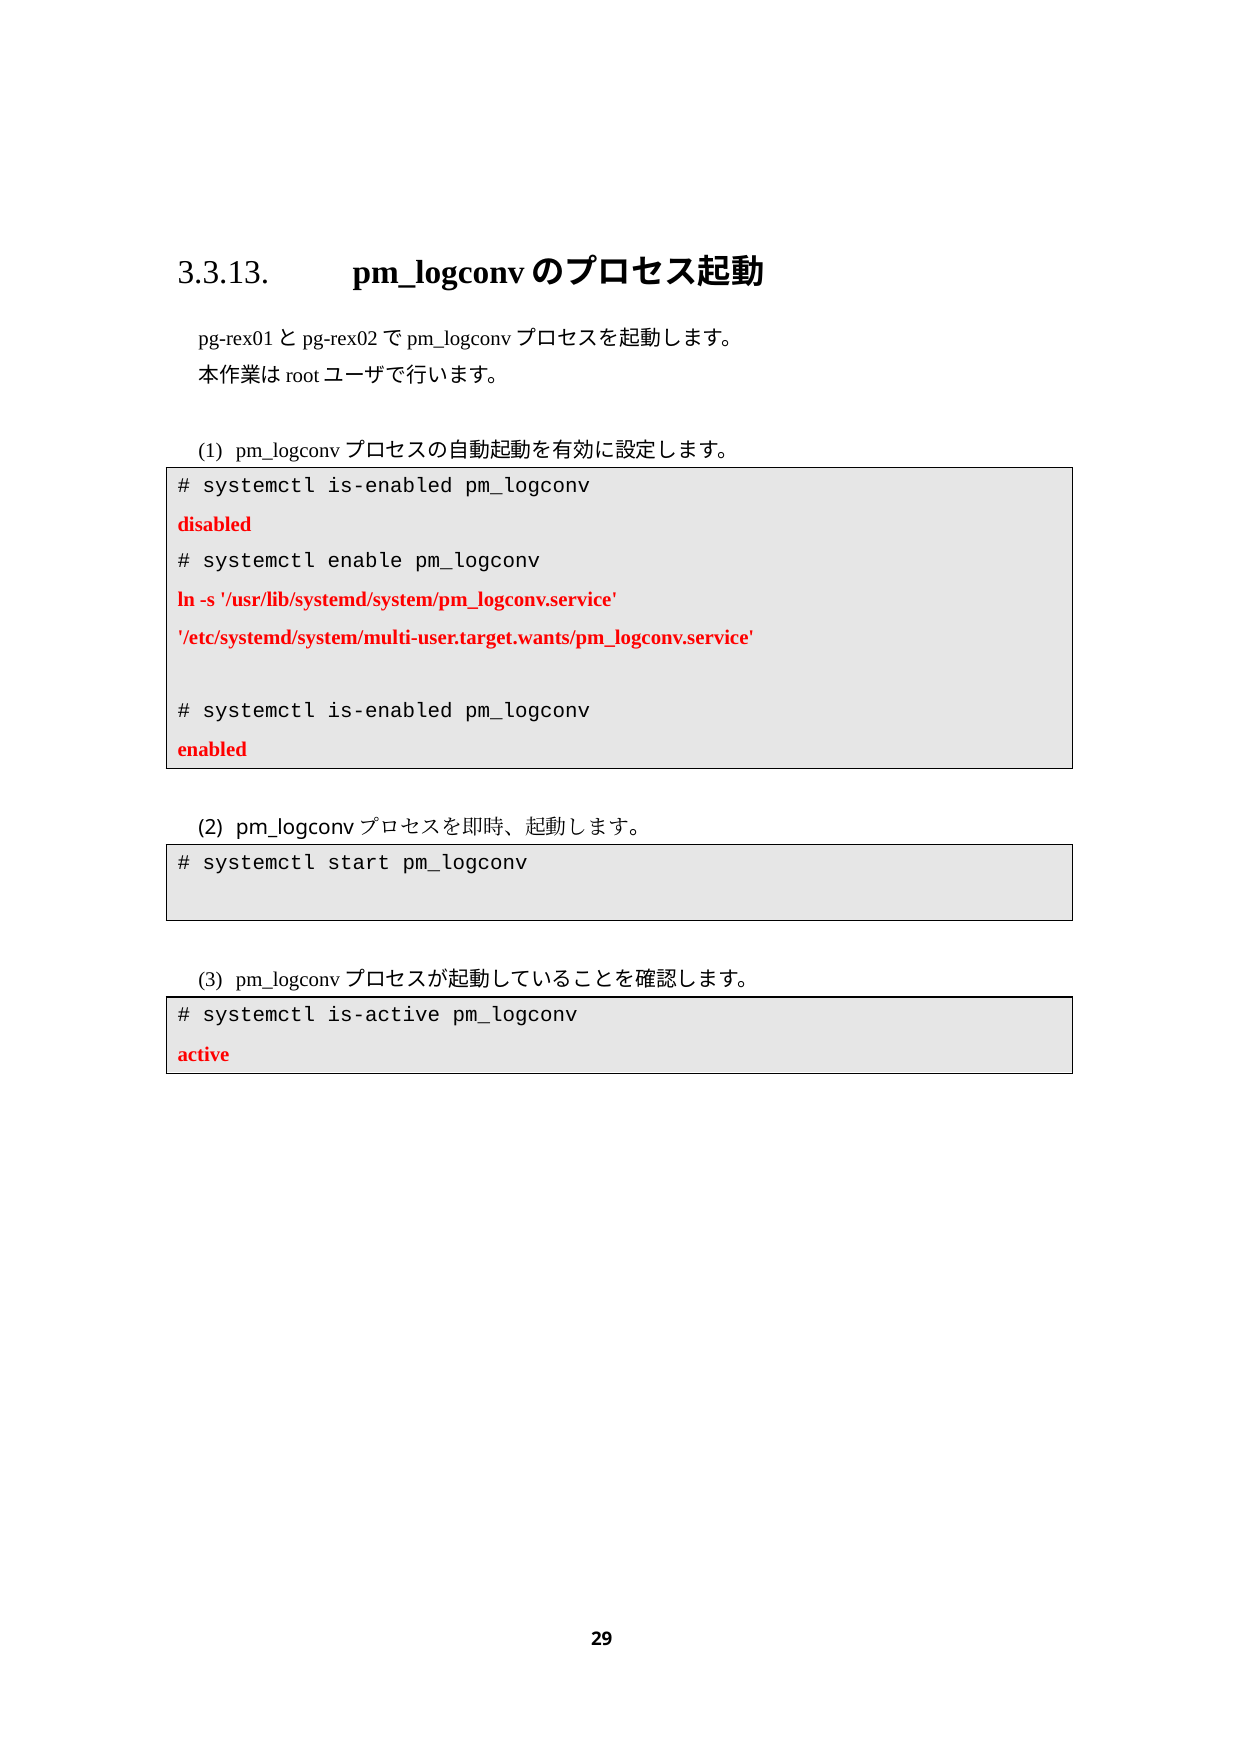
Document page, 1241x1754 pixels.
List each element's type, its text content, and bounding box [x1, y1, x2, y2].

subtitle pm_logconvのプロセス起動 [177, 232, 1063, 307]
list pm_logconvプロセスが起動していることを確認します。 [198, 959, 1054, 996]
list pm_logconvプロセスの自動起動を有効に設定します。 [198, 430, 1054, 467]
table_header # systemctl is-enabled pm_logconv disabled # systemctl enable pm_logconv ln -s '/usr/lib/systemd/system/pm_logconv.service' '/etc/systemd/system/multi-user.target.wants/pm_logconv.service' # systemctl is-enabled pm_logconv enabled [167, 468, 1072, 768]
list pm_logconvプロセスを即時、起動します。 [198, 807, 1063, 844]
table_header # systemctl start pm_logconv [167, 845, 1072, 920]
text pg-rex01とpg-rex02でpm_logconvプロセスを起動します。 [177, 317, 1054, 355]
table_header # systemctl is-active pm_logconv active [167, 998, 1072, 1072]
text 本作業はrootユーザで行います。 [177, 355, 1054, 392]
